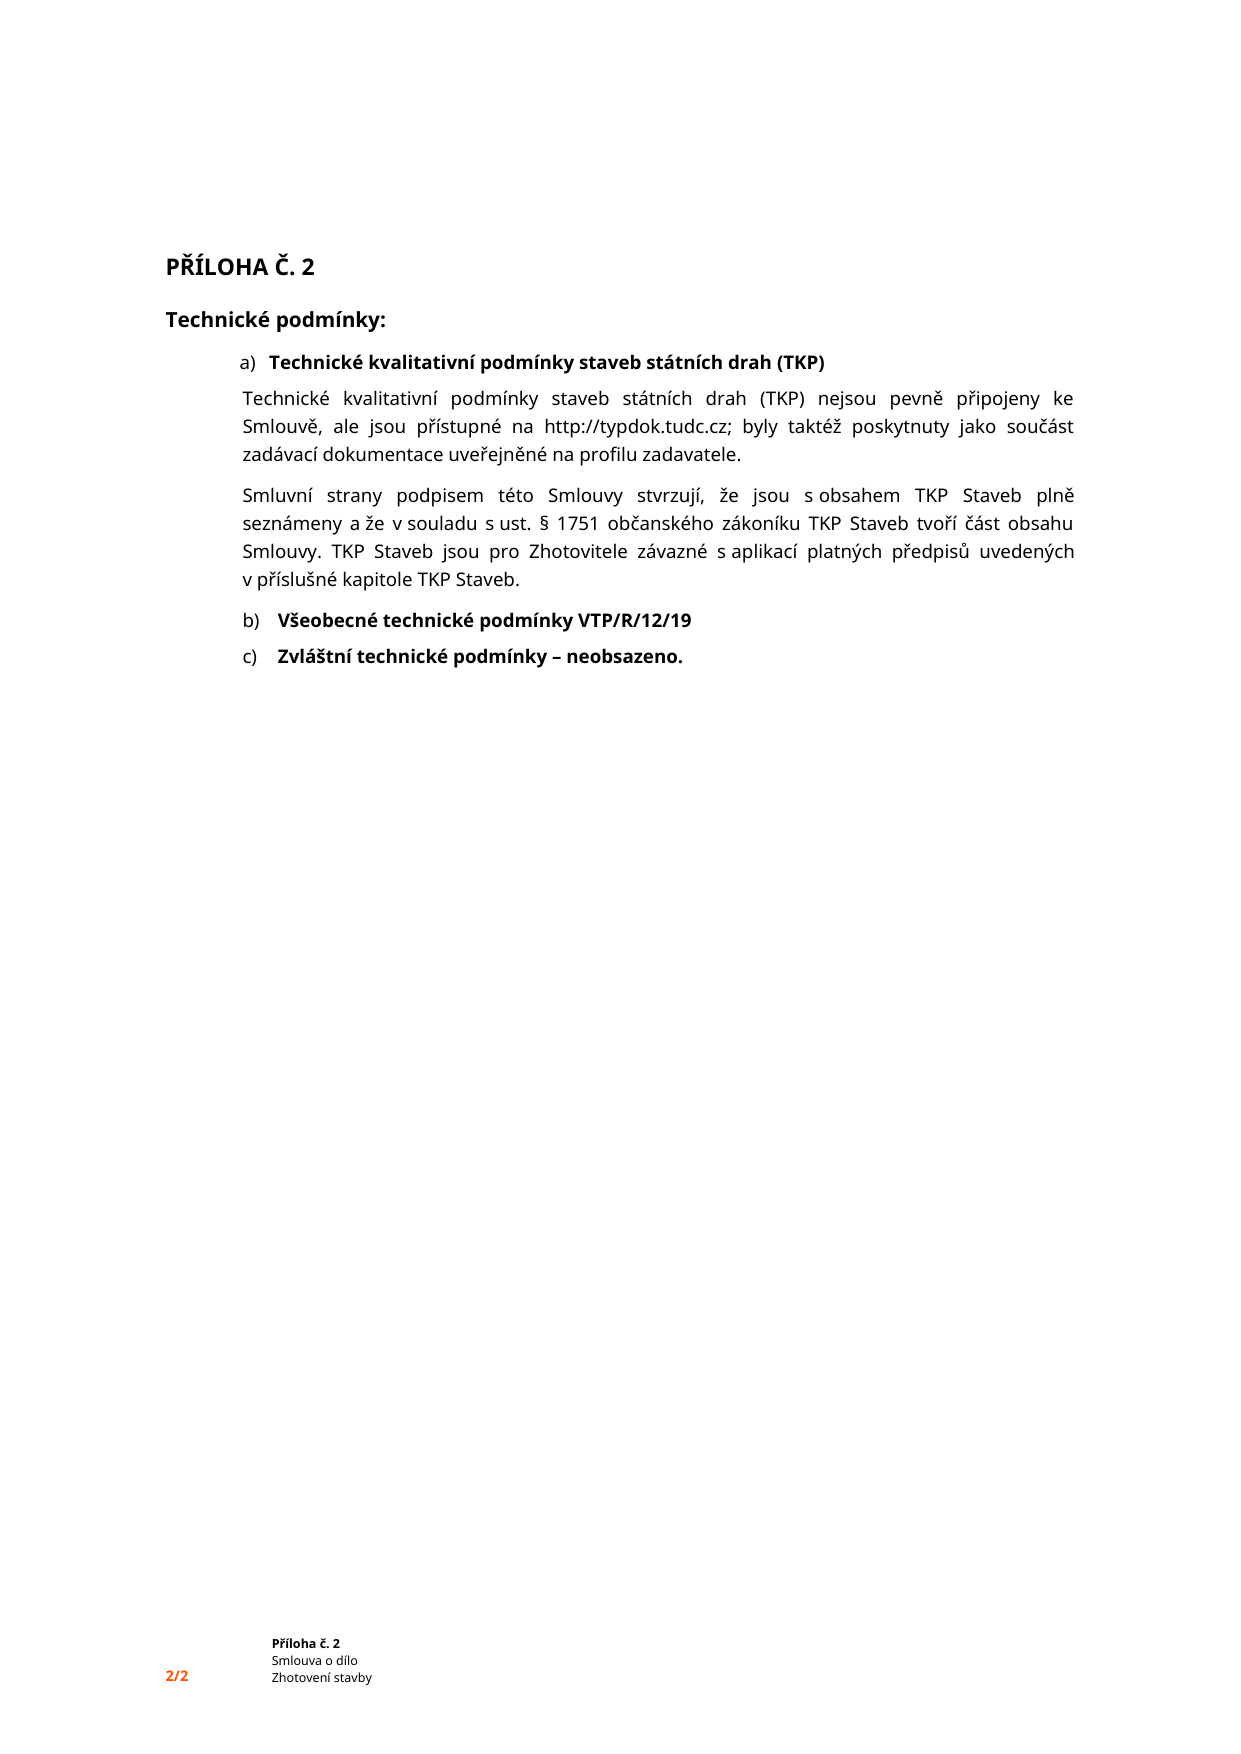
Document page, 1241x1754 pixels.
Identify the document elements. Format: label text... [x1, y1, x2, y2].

text Smluvní strany podpisem této Smlouvy stvrzují, že jsou s obsahem TKP Staveb plně seznámeny a že v souladu s ust. § 1751 občanského zákoníku TKP Staveb tvoří část obsahu Smlouvy. TKP Staveb jsou pro Zhotovitele závazné s aplikací platných předpisů uvedených v příslušné kapitole TKP Staveb. [242, 482, 1075, 592]
text Příloha č. 2 [165, 250, 1075, 282]
text Technické podmínky: [165, 306, 1075, 334]
text Zvláštní technické podmínky – neobsazeno. [242, 643, 1075, 669]
list Technické kvalitativní podmínky staveb státních drah (TKP) [239, 349, 1075, 375]
text Všeobecné technické podmínky VTP/R/12/19 [242, 607, 1075, 632]
text Technické kvalitativní podmínky staveb státních drah (TKP) nejsou pevně připojeny ke Smlouvě, ale jsou přístupné na http://typdok.tudc.cz; byly taktéž poskytnuty jako součást zadávací dokumentace uveřejněné na profilu zadavatele. [242, 386, 1075, 467]
